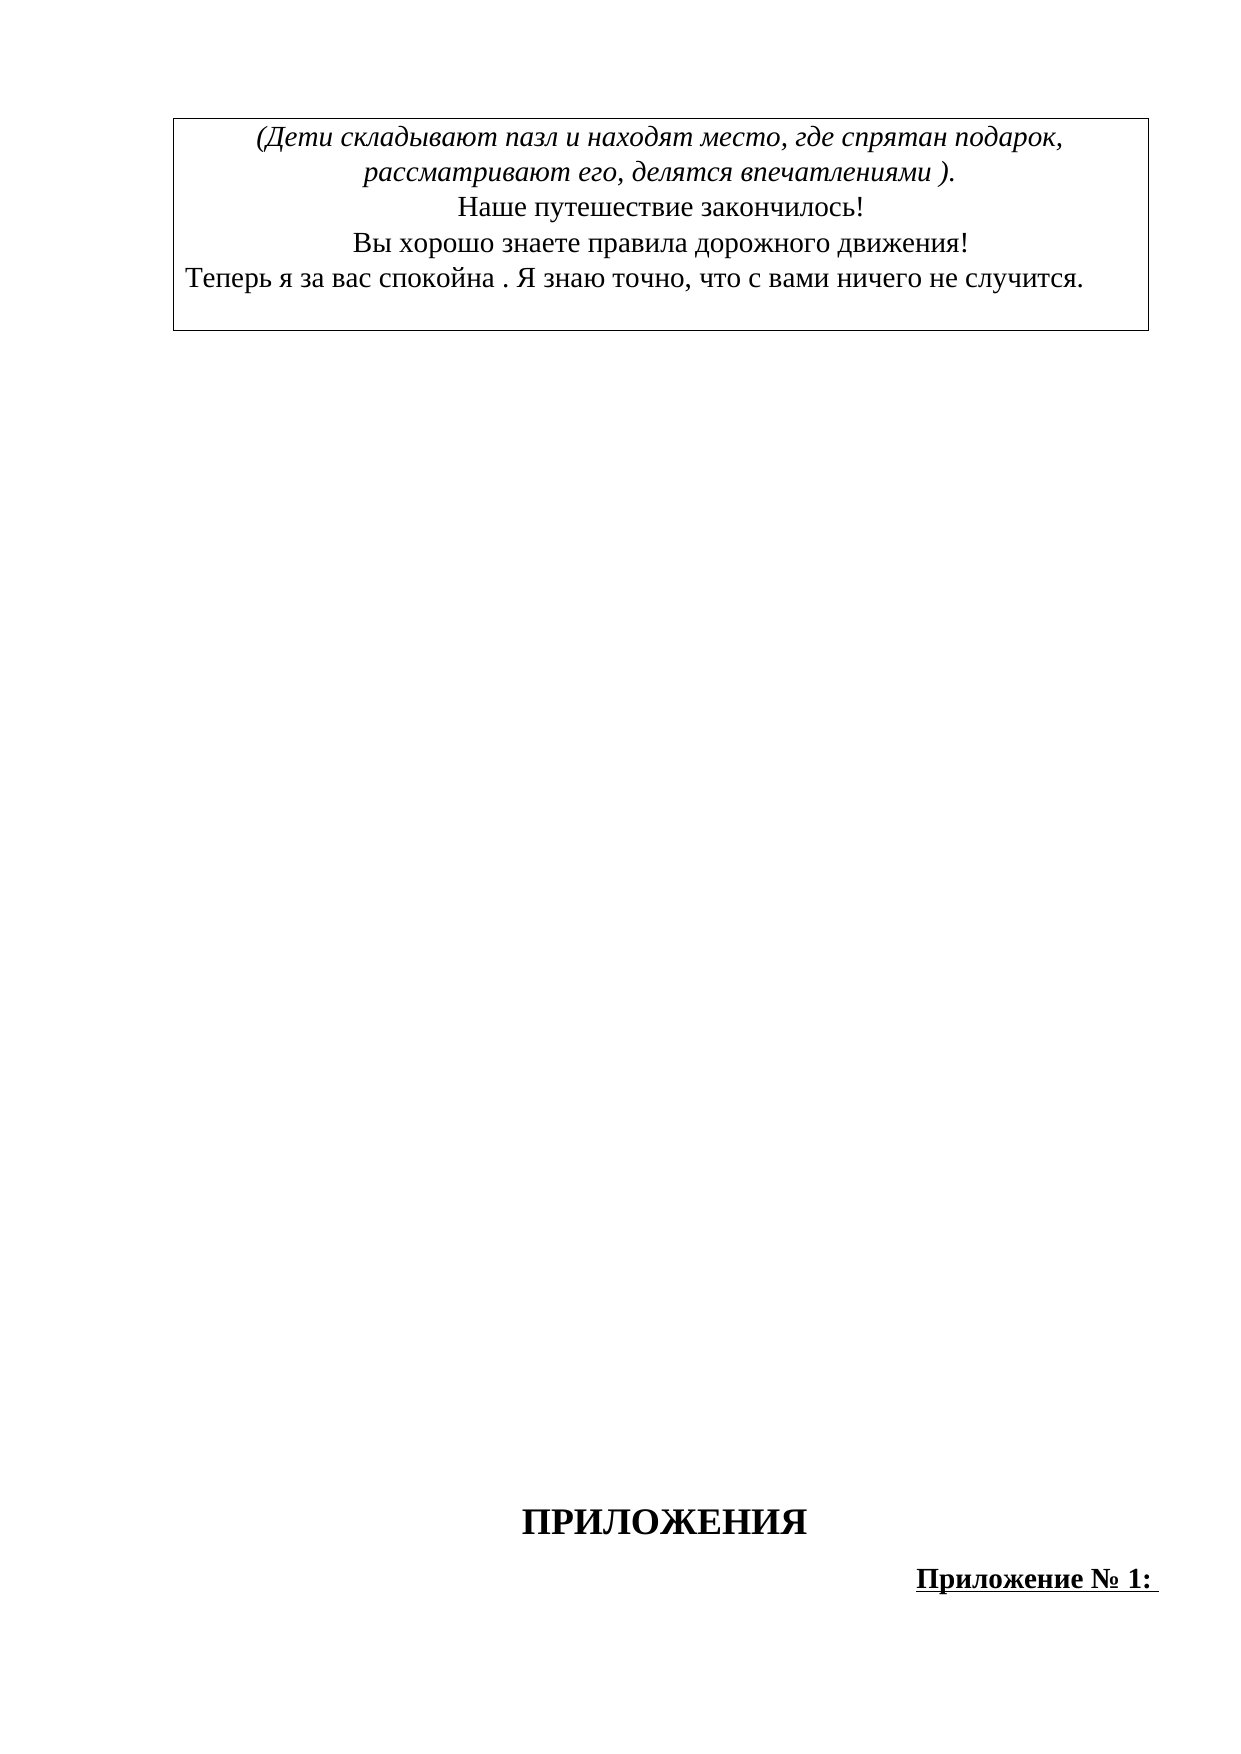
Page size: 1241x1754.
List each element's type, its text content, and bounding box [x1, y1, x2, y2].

text Приложение № 1: [177, 1562, 1152, 1595]
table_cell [174, 119, 1148, 330]
text ПРИЛОЖЕНИЯ [177, 1500, 1152, 1543]
